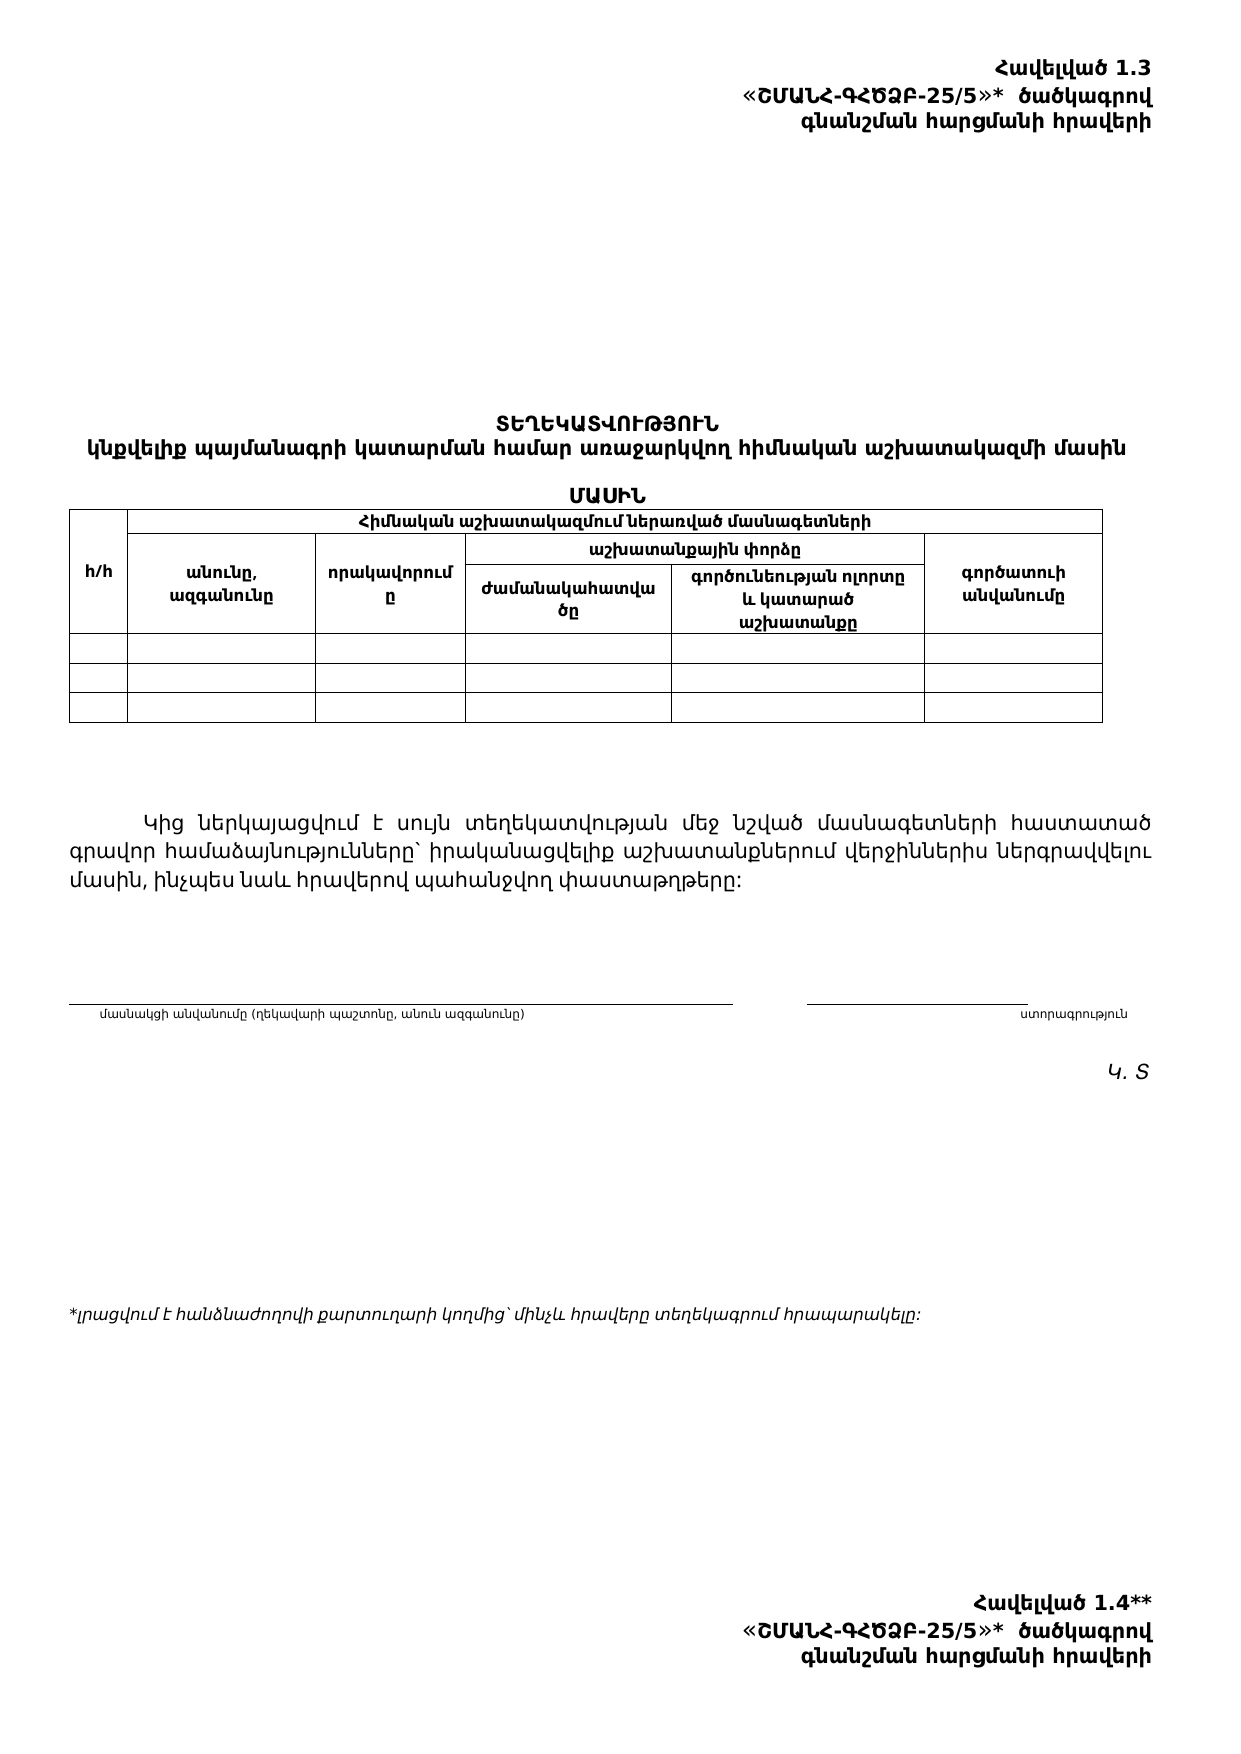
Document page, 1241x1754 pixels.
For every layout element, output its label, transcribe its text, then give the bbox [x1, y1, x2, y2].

table_cell [316, 664, 465, 692]
table_header Հիմնական աշխատակազմում ներառված մասնագետների [128, 510, 1102, 533]
text «ՇՄԱՆՀ-ԳՀԾՁԲ-25/5»* ծածկագրով [69, 80, 1152, 109]
table_cell որակավորումը [316, 534, 465, 633]
table_cell [316, 693, 465, 722]
table_cell [70, 664, 127, 692]
table_cell [466, 664, 671, 692]
table_cell [672, 664, 924, 692]
table_cell գործունեության ոլորտը և կատարած աշխատանքը [672, 565, 924, 633]
table_cell անունը, ազգանունը [128, 534, 315, 633]
table_cell [316, 634, 465, 663]
table_cell [925, 664, 1102, 692]
table_cell [466, 693, 671, 722]
text գնանշման հարցմանի հրավերի [69, 1644, 1152, 1668]
table_cell [925, 634, 1102, 663]
table_cell [466, 634, 671, 663]
table_cell [925, 693, 1102, 722]
text Կից ներկայացվում է սույն տեղեկատվության մեջ նշված մասնագետների հաստատած գրավոր համաձայնությունները` իրականացվելիք աշխատանքներում վերջիններիս ներգրավվելու մասին, ինչպես նաև հրավերով պահանջվող փաստաթղթերը: [69, 808, 1152, 893]
table_cell [128, 664, 315, 692]
subtitle Հավելված 1.3 [69, 56, 1152, 80]
text կնքվելիք պայմանագրի կատարման համար առաջարկվող հիմնական աշխատակազմի մասին [62, 436, 1152, 460]
text Հավելված 1.4** [69, 1591, 1152, 1615]
table_cell [672, 693, 924, 722]
table_cell [70, 634, 127, 663]
table_cell [128, 634, 315, 663]
table_cell [128, 693, 315, 722]
text «ՇՄԱՆՀ-ԳՀԾՁԲ-25/5»* ծածկագրով [69, 1615, 1152, 1644]
table_cell գործատուի անվանումը [925, 534, 1102, 633]
text ՄԱՍԻՆ [62, 484, 1152, 509]
table_cell [70, 693, 127, 722]
text ՏԵՂԵԿԱՏՎՈՒԹՅՈՒՆ [62, 412, 1152, 436]
table_cell [672, 634, 924, 663]
subtitle Կ. Տ [69, 1060, 1152, 1084]
table_cell ժամանակահատվածը [466, 565, 671, 633]
text գնանշման հարցմանի հրավերի [69, 109, 1152, 133]
text *լրացվում է հանձնաժողովի քարտուղարի կողմից` մինչև հրավերը տեղեկագրում հրապարակելը: [69, 1303, 1152, 1326]
text մասնակցի անվանումը (ղեկավարի պաշտոնը, անուն ազգանունը) ստորագրություն [69, 1007, 1152, 1032]
table_cell աշխատանքային փորձը [466, 534, 924, 564]
table_header հ/հ [70, 510, 127, 633]
